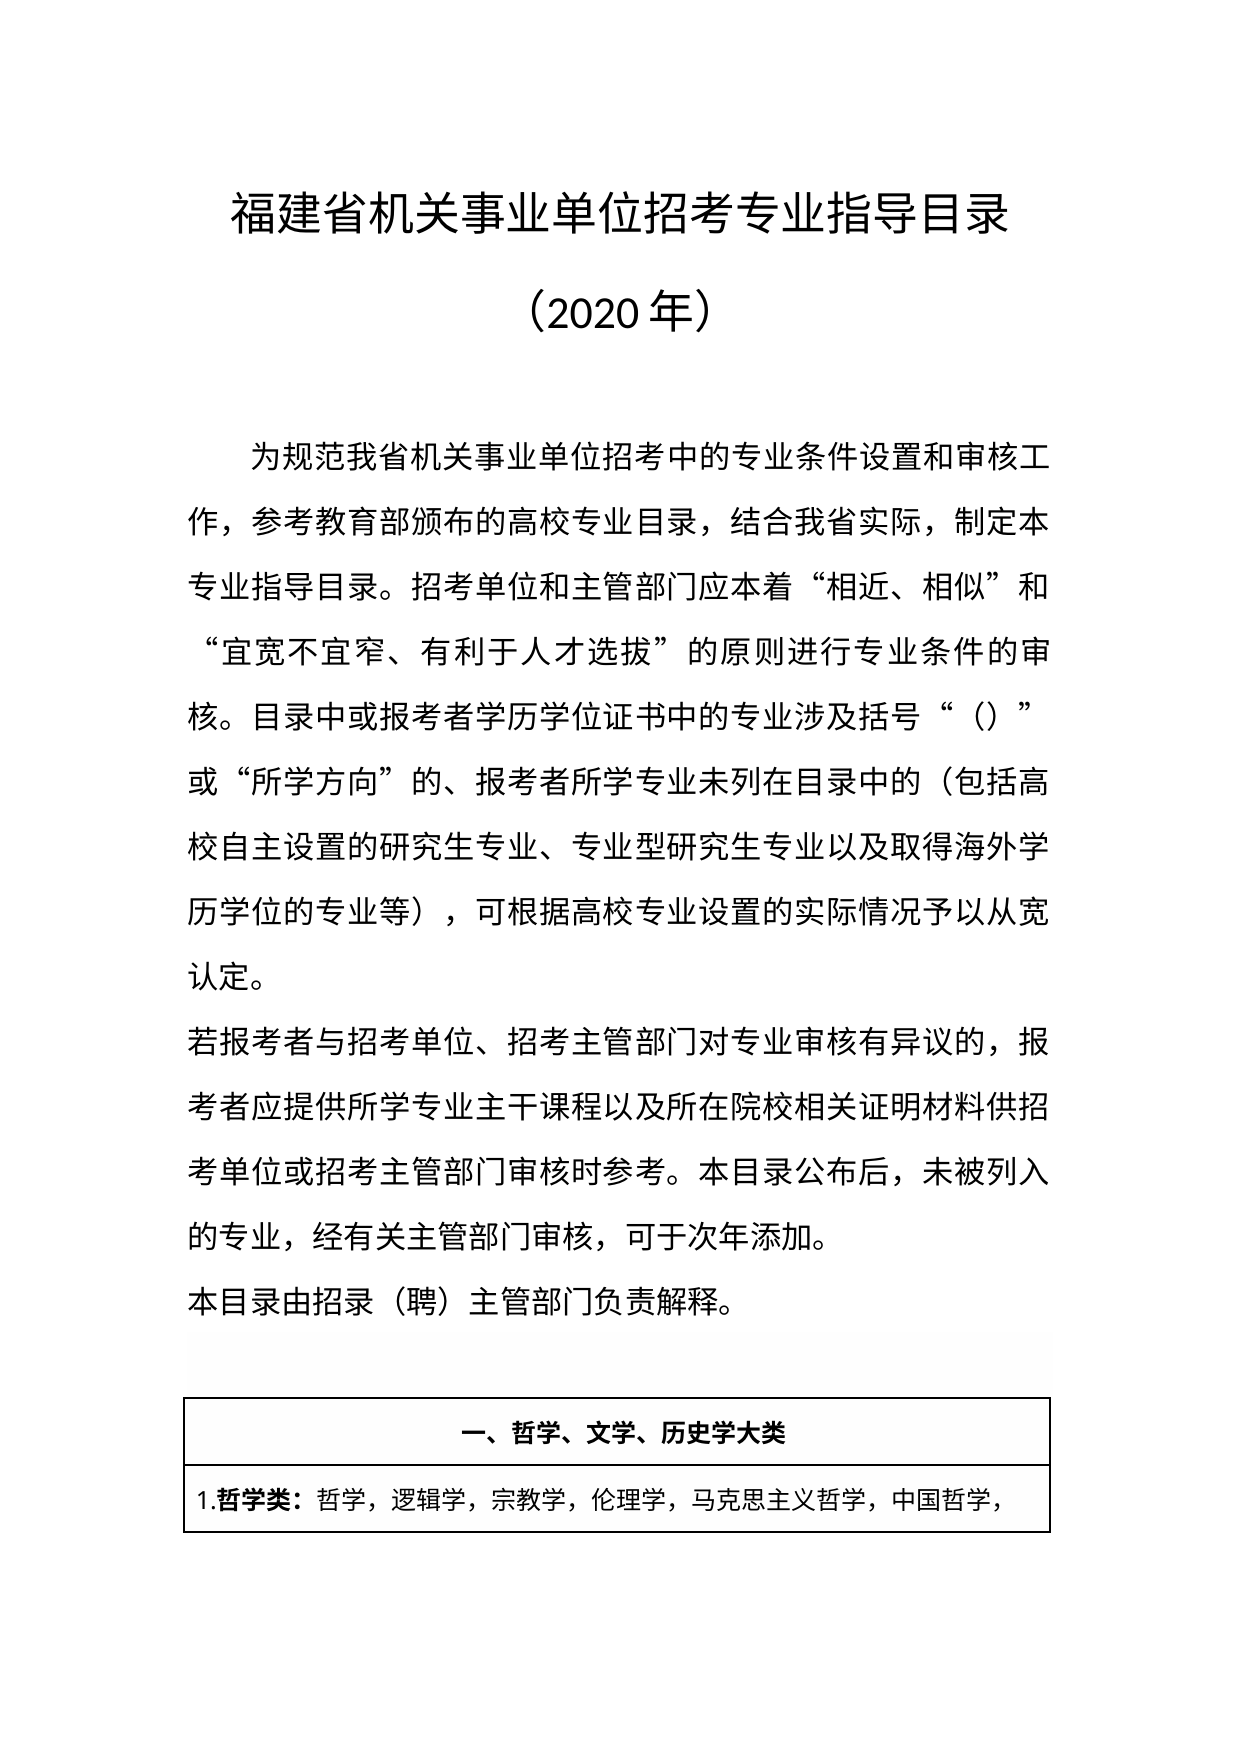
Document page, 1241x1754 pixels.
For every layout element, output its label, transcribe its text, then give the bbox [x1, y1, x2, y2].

text 为规范我省机关事业单位招考中的专业条件设置和审核工作，参考教育部颁布的高校专业目录，结合我省实际，制定本专业指导目录。招考单位和主管部门应本着“相近、相似”和“宜宽不宜窄、有利于人才选拔”的原则进行专业条件的审核。目录中或报考者学历学位证书中的专业涉及括号“（）”或“所学方向”的、报考者所学专业未列在目录中的（包括高校自主设置的研究生专业、专业型研究生专业以及取得海外学历学位的专业等），可根据高校专业设置的实际情况予以从宽认定。 [187, 422, 1053, 1007]
text 福建省机关事业单位招考专业指导目录（2020年） [187, 162, 1053, 357]
table_header 一、哲学、文学、历史学大类 [185, 1399, 1049, 1464]
text 本目录由招录（聘）主管部门负责解释。 [187, 1267, 1053, 1332]
text 若报考者与招考单位、招考主管部门对专业审核有异议的，报考者应提供所学专业主干课程以及所在院校相关证明材料供招考单位或招考主管部门审核时参考。本目录公布后，未被列入的专业，经有关主管部门审核，可于次年添加。 [187, 1007, 1053, 1267]
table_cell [185, 1466, 1049, 1531]
